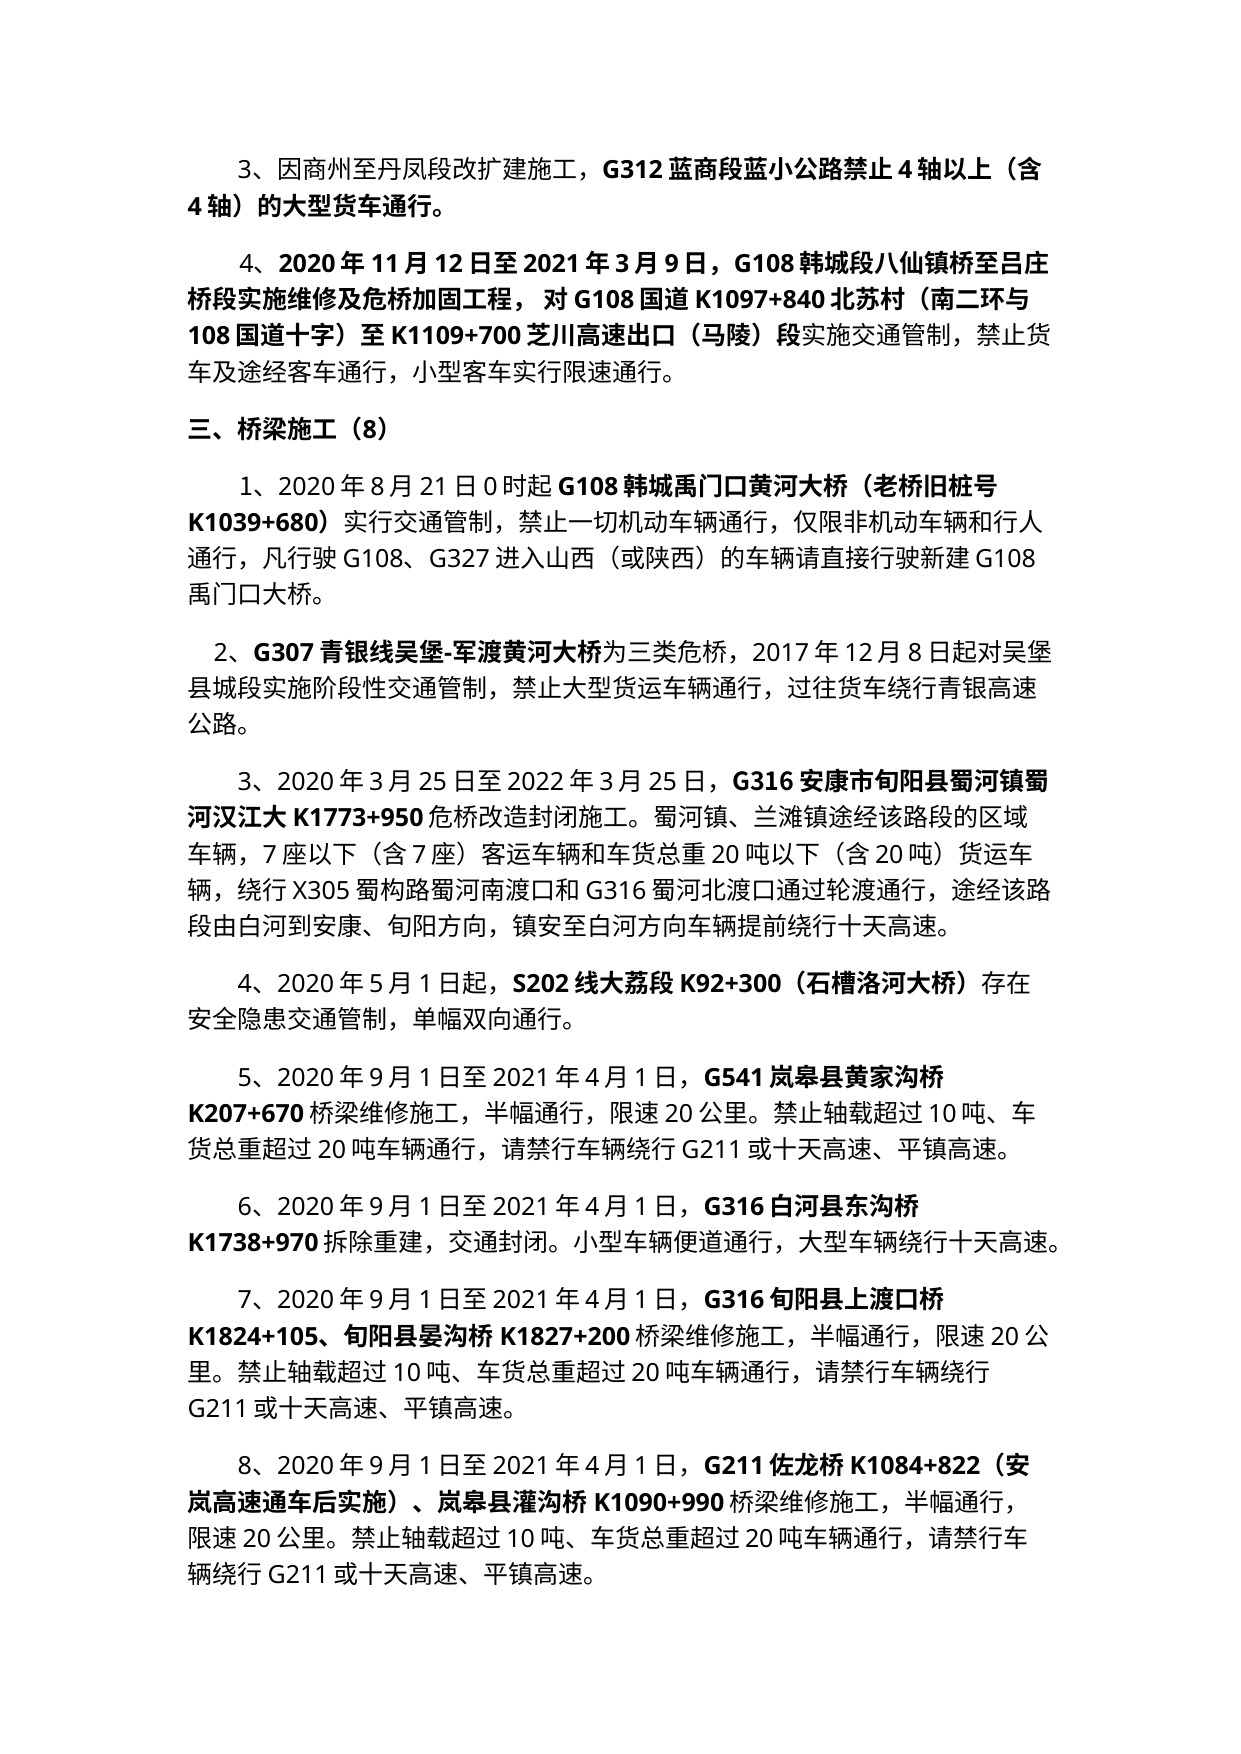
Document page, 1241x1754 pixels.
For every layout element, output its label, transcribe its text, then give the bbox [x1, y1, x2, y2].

text 3、因商州至丹凤段改扩建施工，G312蓝商段蓝小公路禁止4轴以上（含4轴）的大型货车通行。 [187, 150, 1053, 222]
text 8、2020年9月1日至2021年4月1日，G211佐龙桥K1084+822（安岚高速通车后实施）、岚皋县灌沟桥 K1090+990桥梁维修施工，半幅通行，限速20公里。禁止轴载超过10吨、车货总重超过20吨车辆通行，请禁行车辆绕行G211或十天高速、平镇高速。 [187, 1446, 1053, 1591]
text 5、2020年9月1日至2021年4月1日，G541岚皋县黄家沟桥K207+670桥梁维修施工，半幅通行，限速20公里。禁止轴载超过10吨、车货总重超过20吨车辆通行，请禁行车辆绕行G211或十天高速、平镇高速。 [187, 1057, 1053, 1166]
text 1、2020年8月21日0时起G108韩城禹门口黄河大桥（老桥旧桩号K1039+680）实行交通管制，禁止一切机动车辆通行，仅限非机动车辆和行人通行，凡行驶G108、G327进入山西（或陕西）的车辆请直接行驶新建G108禹门口大桥。 [187, 466, 1053, 611]
text 2、G307青银线吴堡-军渡黄河大桥为三类危桥，2017年12月8日起对吴堡县城段实施阶段性交通管制，禁止大型货运车辆通行，过往货车绕行青银高速公路。 [187, 632, 1053, 741]
text 三、桥梁施工（8） [187, 409, 1053, 445]
text 4、2020年5月1日起，S202线大荔段K92+300（石槽洛河大桥）存在安全隐患交通管制，单幅双向通行。 [187, 964, 1053, 1036]
text 3、2020年3月25日至2022年3月25日，G316安康市旬阳县蜀河镇蜀河汉江大K1773+950危桥改造封闭施工。蜀河镇、兰滩镇途经该路段的区域车辆，7座以下（含7座）客运车辆和车货总重20吨以下（含20吨）货运车辆，绕行X305蜀构路蜀河南渡口和G316蜀河北渡口通过轮渡通行，途经该路段由白河到安康、旬阳方向，镇安至白河方向车辆提前绕行十天高速。 [187, 762, 1053, 943]
text 7、2020年9月1日至2021年4月1日，G316旬阳县上渡口桥K1824+105、旬阳县晏沟桥 K1827+200桥梁维修施工，半幅通行，限速20公里。禁止轴载超过10吨、车货总重超过20吨车辆通行，请禁行车辆绕行G211或十天高速、平镇高速。 [187, 1280, 1053, 1425]
text 4、2020年11月12日至2021年3月9日，G108韩城段八仙镇桥至吕庄桥段实施维修及危桥加固工程， 对G108国道K1097+840北苏村（南二环与108国道十字）至K1109+700芝川高速出口（马陵）段实施交通管制，禁止货车及途经客车通行，小型客车实行限速通行。 [187, 243, 1053, 388]
text 6、2020年9月1日至2021年4月1日，G316白河县东沟桥 K1738+970拆除重建，交通封闭。小型车辆便道通行，大型车辆绕行十天高速。 [187, 1187, 1053, 1259]
